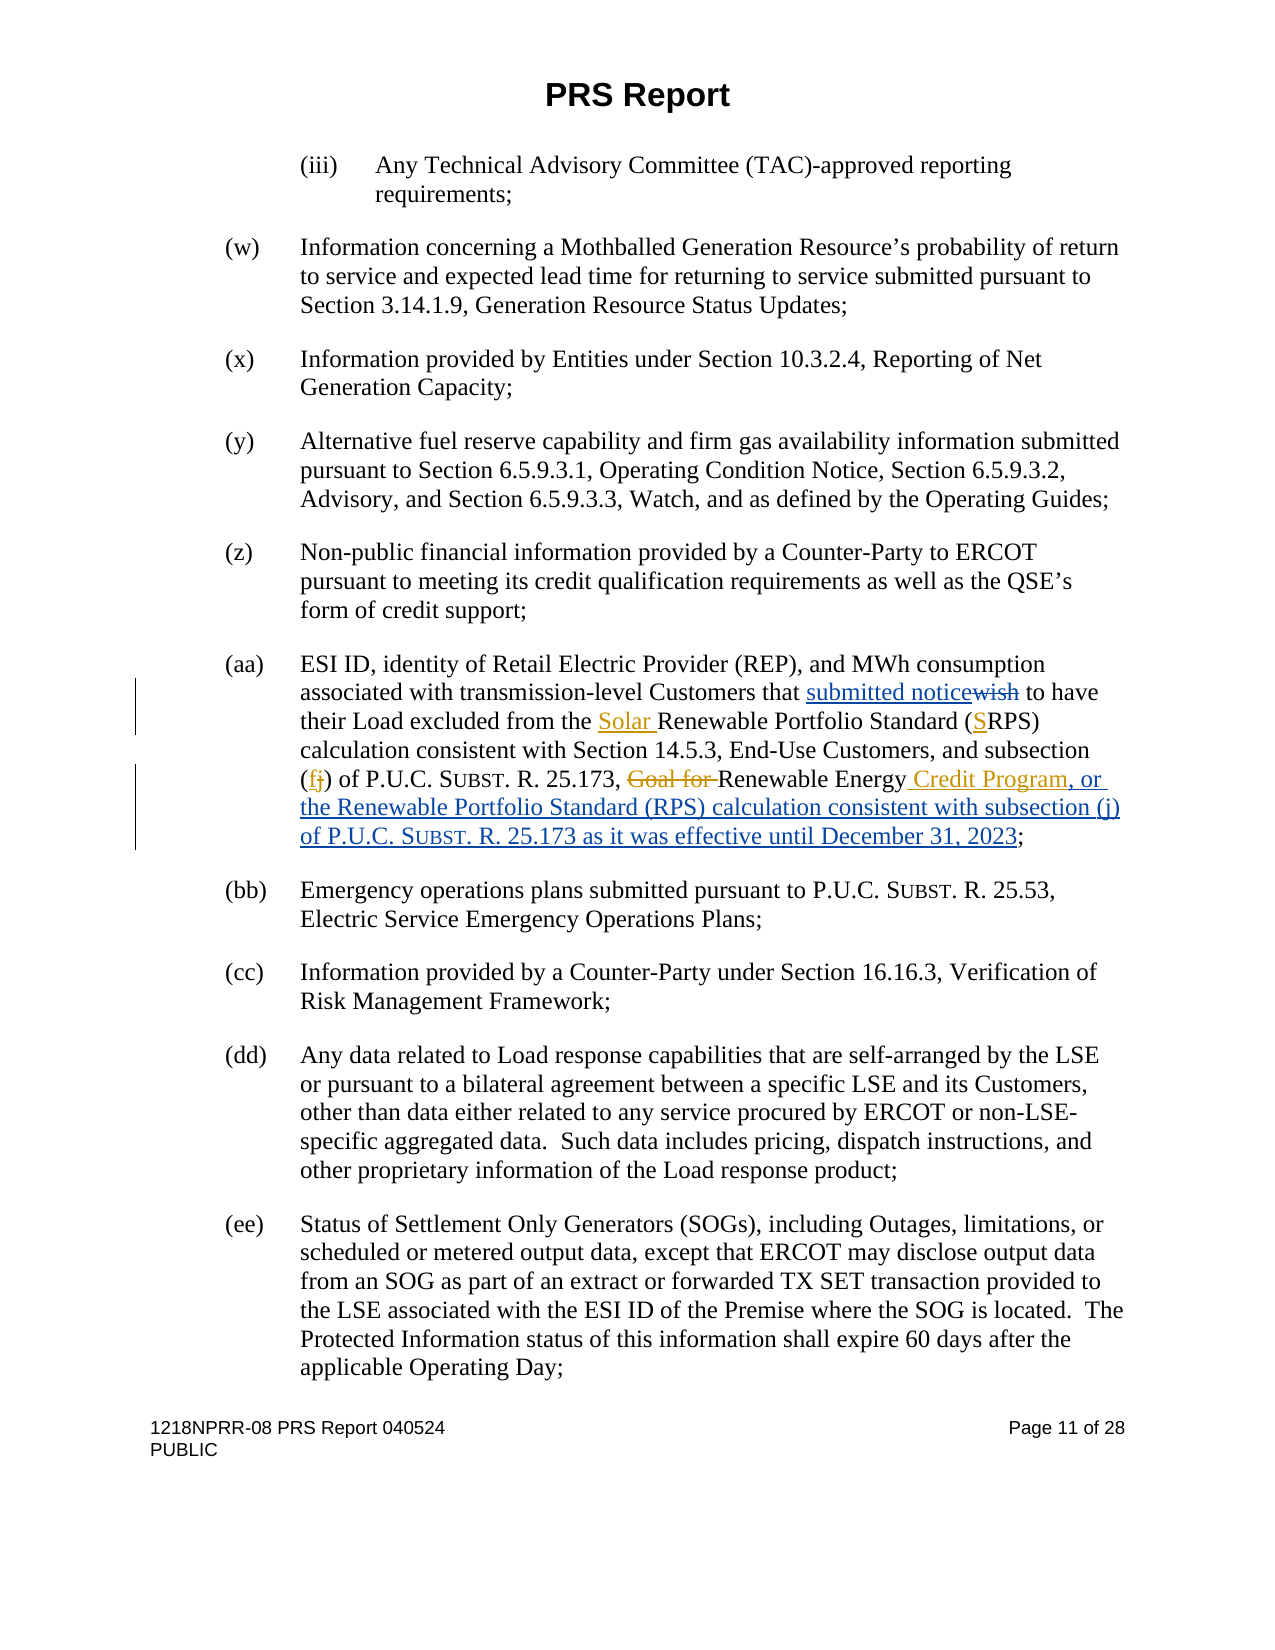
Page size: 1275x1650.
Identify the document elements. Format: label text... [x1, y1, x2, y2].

text (iii) Any Technical Advisory Committee (TAC)-approved reporting requirements; [300, 150, 1125, 207]
text (dd) Any data related to Load response capabilities that are self-arranged by the LSE or pursuant to a bilateral agreement between a specific LSE and its Customers, other than data either related to any service procured by ERCOT or non-LSE-specific aggregated data. Such data includes pricing, dispatch instructions, and other proprietary information of the Load response product; [225, 1040, 1125, 1184]
text (aa) ESI ID, identity of Retail Electric Provider (REP), and MWh consumption associated with transmission-level Customers that to have their Load excluded from the Renewable Portfolio Standard (RPS) calculation consistent with Section 14.5.3, End-Use Customers, and subsection () of P.U.C. Subst. R. 25.173, Renewable Energy; [225, 649, 1125, 850]
text (bb) Emergency operations plans submitted pursuant to P.U.C. Subst. R. 25.53, Electric Service Emergency Operations Plans; [225, 875, 1125, 932]
text (cc) Information provided by a Counter-Party under Section 16.16.3, Verification of Risk Management Framework; [225, 957, 1125, 1015]
text (ee) Status of Settlement Only Generators (SOGs), including Outages, limitations, or scheduled or metered output data, except that ERCOT may disclose output data from an SOG as part of an extract or forwarded TX SET transaction provided to the LSE associated with the ESI ID of the Premise where the SOG is located. The Protected Information status of this information shall expire 60 days after the applicable Operating Day; [225, 1209, 1125, 1381]
text (y) Alternative fuel reserve capability and firm gas availability information submitted pursuant to Section 6.5.9.3.1, Operating Condition Notice, Section 6.5.9.3.2, Advisory, and Section 6.5.9.3.3, Watch, and as defined by the Operating Guides; [225, 426, 1125, 512]
text (x) Information provided by Entities under Section 10.3.2.4, Reporting of Net Generation Capacity; [225, 344, 1125, 401]
text (z) Non-public financial information provided by a Counter-Party to ERCOT pursuant to meeting its credit qualification requirements as well as the QSE’s form of credit support; [225, 537, 1125, 624]
text (w) Information concerning a Mothballed Generation Resource’s probability of return to service and expected lead time for returning to service submitted pursuant to Section 3.14.1.9, Generation Resource Status Updates; [225, 232, 1125, 319]
